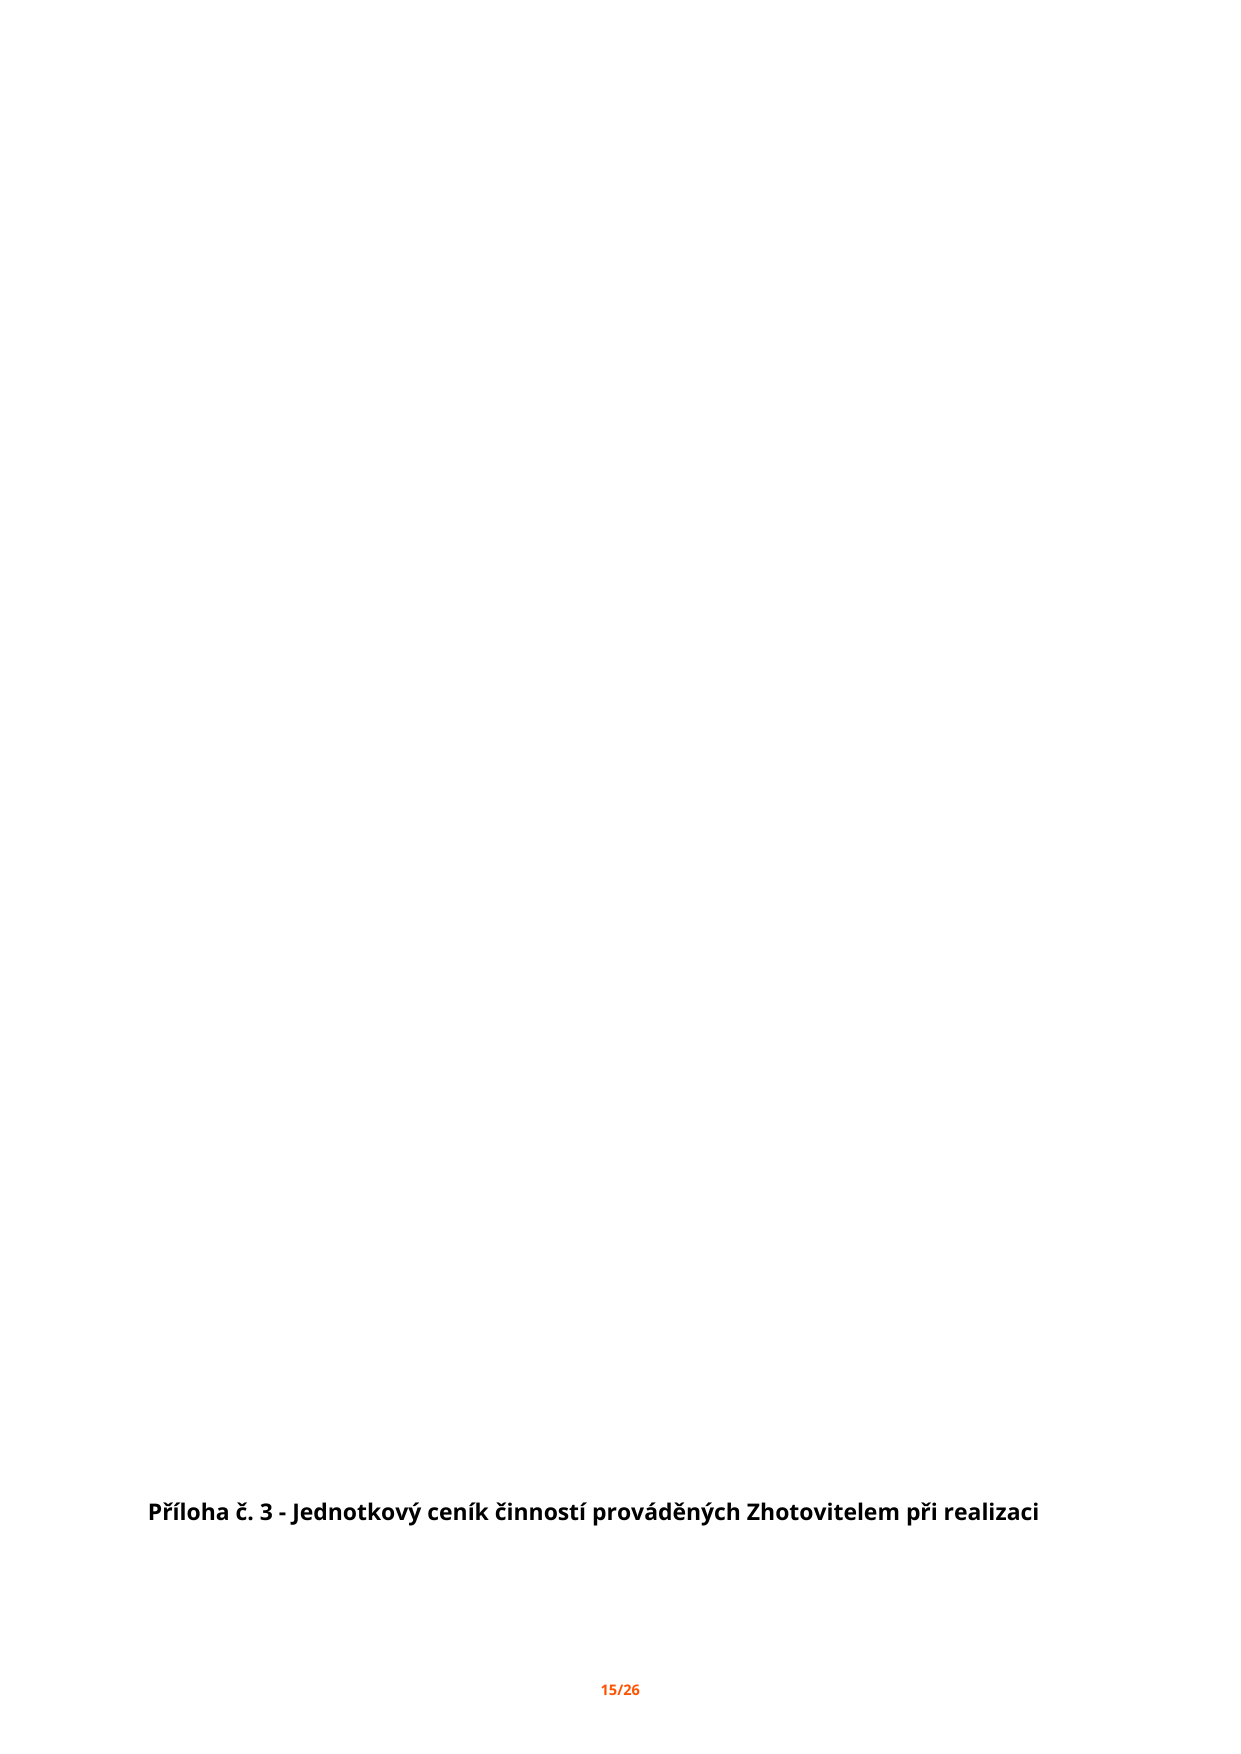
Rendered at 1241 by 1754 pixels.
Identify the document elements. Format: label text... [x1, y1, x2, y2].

text Příloha č. 3 - Jednotkový ceník činností prováděných Zhotovitelem při realizaci [148, 1496, 1093, 1527]
